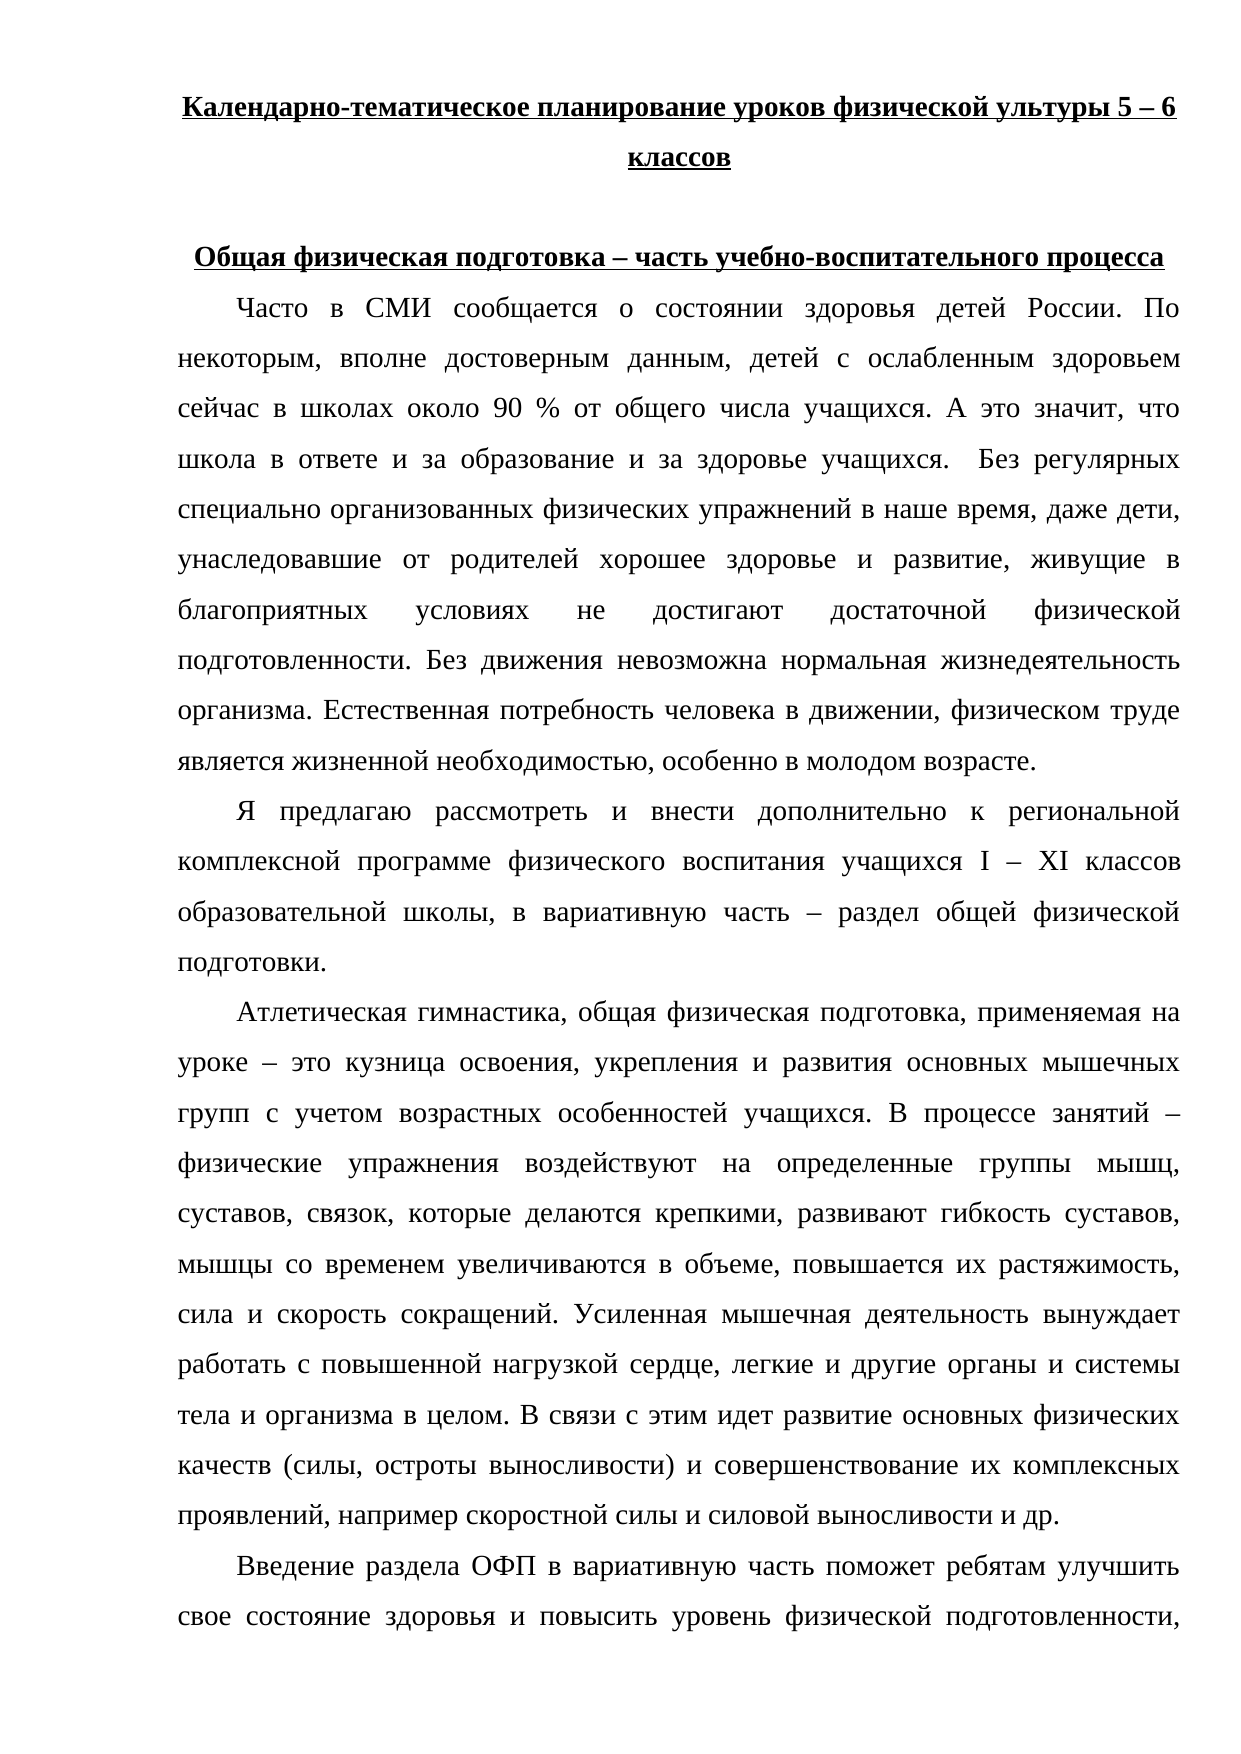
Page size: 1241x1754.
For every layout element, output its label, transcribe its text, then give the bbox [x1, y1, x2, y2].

text Часто в СМИ сообщается о состоянии здоровья детей России. По некоторым, вполне достоверным данным, детей с ослабленным здоровьем сейчас в школах около 90 % от общего числа учащихся. А это значит, что школа в ответе и за образование и за здоровье учащихся. Без регулярных специально организованных физических упражнений в наше время, даже дети, унаследовавшие от родителей хорошее здоровье и развитие, живущие в благоприятных условиях не достигают достаточной физической подготовленности. Без движения невозможна нормальная жизнедеятельность организма. Естественная потребность человека в движении, физическом труде является жизненной необходимостью, особенно в молодом возрасте. [177, 290, 1181, 776]
text Календарно-тематическое планирование уроков физической ультуры 5 – 6 классов [177, 89, 1181, 172]
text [177, 1548, 1181, 1632]
text Атлетическая гимнастика, общая физическая подготовка, применяемая на уроке – это кузница освоения, укрепления и развития основных мышечных групп с учетом возрастных особенностей учащихся. В процессе занятий – физические упражнения воздействуют на определенные группы мышц, суставов, связок, которые делаются крепкими, развивают гибкость суставов, мышцы со временем увеличиваются в объеме, повышается их растяжимость, сила и скорость сокращений. Усиленная мышечная деятельность вынуждает работать с повышенной нагрузкой сердце, легкие и другие органы и системы тела и организма в целом. В связи с этим идет развитие основных физических качеств (силы, остроты выносливости) и совершенствование их комплексных проявлений, например скоростной силы и силовой выносливости и др. [177, 994, 1181, 1531]
text Я предлагаю рассмотреть и внести дополнительно к региональной комплексной программе физического воспитания учащихся I – XI классов образовательной школы, в вариативную часть – раздел общей физической подготовки. [177, 793, 1181, 977]
text Общая физическая подготовка – часть учебно-воспитательного процесса [177, 239, 1181, 273]
